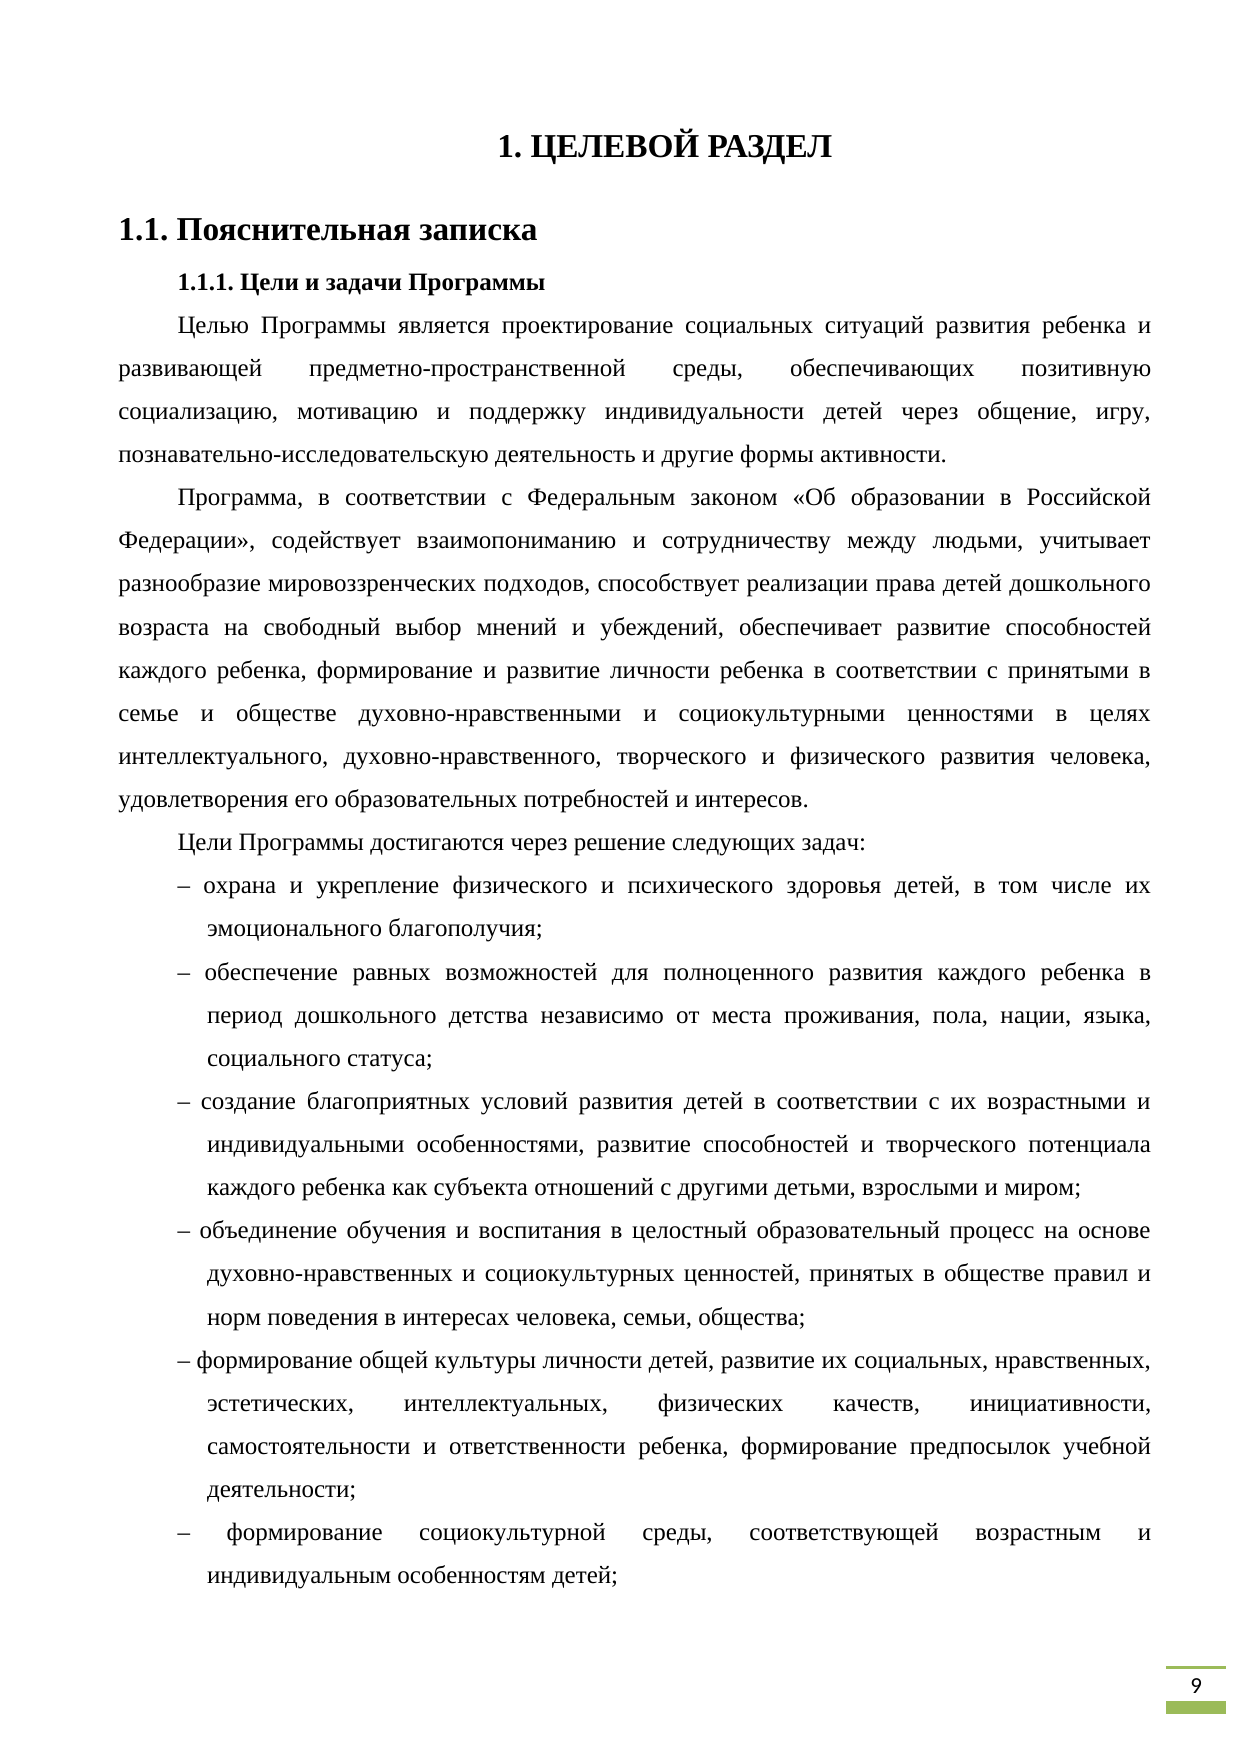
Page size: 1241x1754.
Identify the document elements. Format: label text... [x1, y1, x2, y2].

text Программа, в соответствии с Федеральным законом «Об образовании в Российской Федерации», содействует взаимопониманию и сотрудничеству между людьми, учитывает разнообразие мировоззренческих подходов, способствует реализации права детей дошкольного возраста на свободный выбор мнений и убеждений, обеспечивает развитие способностей каждого ребенка, формирование и развитие личности ребенка в соответствии с принятыми в семье и обществе духовно-нравственными и социокультурными ценностями в целях интеллектуального, духовно-нравственного, творческого и физического развития человека, удовлетворения его образовательных потребностей и интересов. [118, 482, 1152, 813]
text – охрана и укрепление физического и психического здоровья детей, в том числе их эмоционального благополучия; [177, 870, 1152, 942]
text 1.1.1. Цели и задачи Программы [118, 267, 1152, 295]
text – обеспечение равных возможностей для полноценного развития каждого ребенка в период дошкольного детства независимо от места проживания, пола, нации, языка, социального статуса; [177, 957, 1152, 1072]
text – объединение обучения и воспитания в целостный образовательный процесс на основе духовно-нравственных и социокультурных ценностей, принятых в обществе правил и норм поведения в интересах человека, семьи, общества; [177, 1215, 1152, 1330]
text – создание благоприятных условий развития детей в соответствии с их возрастными и индивидуальными особенностями, развитие способностей и творческого потенциала каждого ребенка как субъекта отношений с другими детьми, взрослыми и миром; [177, 1086, 1152, 1201]
text Цели Программы достигаются через решение следующих задач: [118, 827, 1152, 856]
text 1. ЦЕЛЕВОЙ РАЗДЕЛ [118, 127, 1152, 165]
text 1.1. Пояснительная записка [118, 209, 1152, 247]
text Целью Программы является проектирование социальных ситуаций развития ребенка и развивающей предметно-пространственной среды, обеспечивающих позитивную социализацию, мотивацию и поддержку индивидуальности детей через общение, игру, познавательно-исследовательскую деятельность и другие формы активности. [118, 310, 1152, 468]
text – формирование социокультурной среды, соответствующей возрастным и индивидуальным особенностям детей; [177, 1517, 1152, 1589]
text – формирование общей культуры личности детей, развитие их социальных, нравственных, эстетических, интеллектуальных, физических качеств, инициативности, самостоятельности и ответственности ребенка, формирование предпосылок учебной деятельности; [177, 1345, 1152, 1503]
